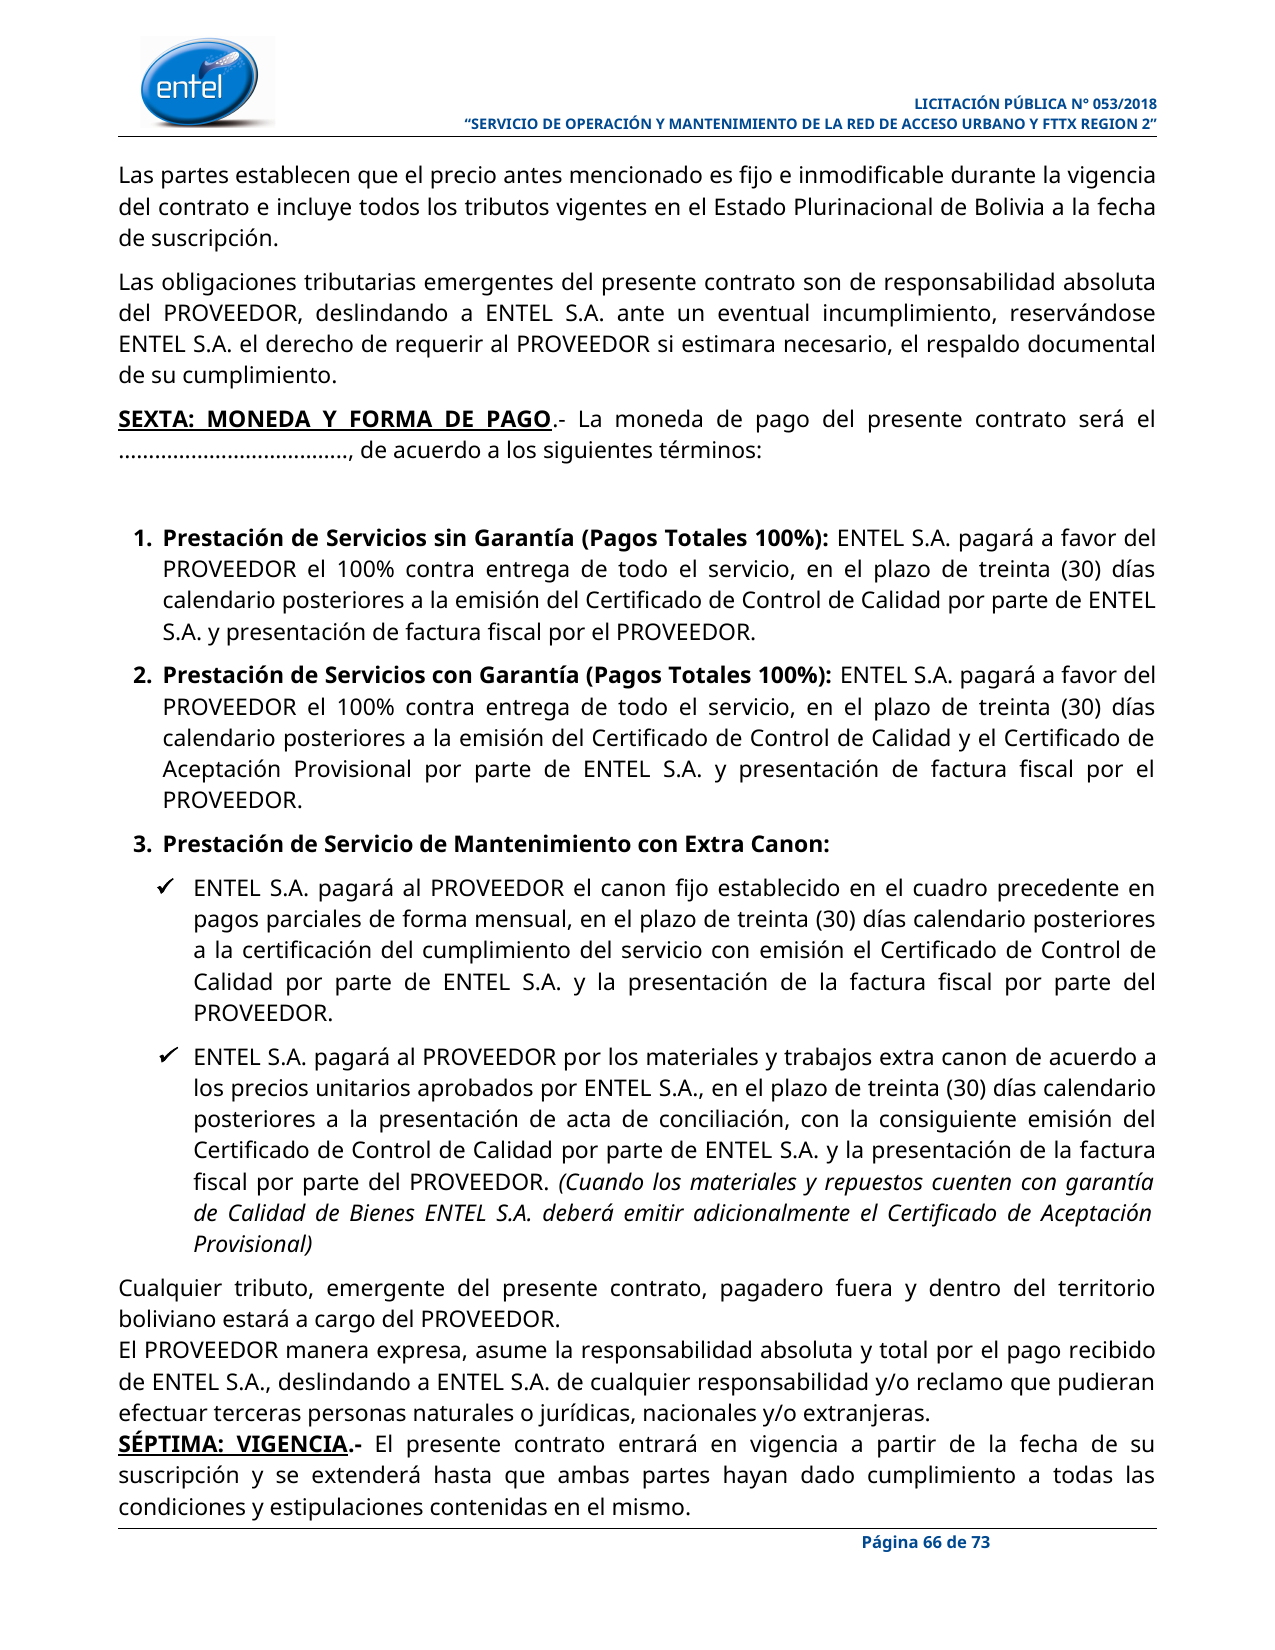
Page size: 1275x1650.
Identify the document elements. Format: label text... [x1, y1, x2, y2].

list Prestación de Servicios sin Garantía (Pagos Totales 100%): ENTEL S.A. pagará a favor del PROVEEDOR el 100% contra entrega de todo el servicio, en el plazo de treinta (30) días calendario posteriores a la emisión del Certificado de Control de Calidad por parte de ENTEL S.A. y presentación de factura fiscal por el PROVEEDOR. [133, 522, 1157, 647]
list Prestación de Servicio de Mantenimiento con Extra Canon: [133, 828, 1157, 859]
list ENTEL S.A. pagará al PROVEEDOR por los materiales y trabajos extra canon de acuerdo a los precios unitarios aprobados por ENTEL S.A., en el plazo de treinta (30) días calendario posteriores a la presentación de acta de conciliación, con la consiguiente emisión del Certificado de Control de Calidad por parte de ENTEL S.A. y la presentación de la factura fiscal por parte del PROVEEDOR. (Cuando los materiales y repuestos cuenten con garantía de Calidad de Bienes ENTEL S.A. deberá emitir adicionalmente el Certificado de Aceptación Provisional) [156, 1041, 1157, 1259]
picture [140, 36, 276, 128]
text Las partes establecen que el precio antes mencionado es fijo e inmodificable durante la vigencia del contrato e incluye todos los tributos vigentes en el Estado Plurinacional de Bolivia a la fecha de suscripción. [118, 159, 1157, 253]
list Prestación de Servicios con Garantía (Pagos Totales 100%): ENTEL S.A. pagará a favor del PROVEEDOR el 100% contra entrega de todo el servicio, en el plazo de treinta (30) días calendario posteriores a la emisión del Certificado de Control de Calidad y el Certificado de Aceptación Provisional por parte de ENTEL S.A. y presentación de factura fiscal por el PROVEEDOR. [133, 659, 1157, 816]
text El PROVEEDOR manera expresa, asume la responsabilidad absoluta y total por el pago recibido de ENTEL S.A., deslindando a ENTEL S.A. de cualquier responsabilidad y/o reclamo que pudieran efectuar terceras personas naturales o jurídicas, nacionales y/o extranjeras. [118, 1334, 1157, 1428]
text SÉPTIMA: VIGENCIA.- El presente contrato entrará en vigencia a partir de la fecha de su suscripción y se extenderá hasta que ambas partes hayan dado cumplimiento a todas las condiciones y estipulaciones contenidas en el mismo. [118, 1428, 1157, 1522]
text Las obligaciones tributarias emergentes del presente contrato son de responsabilidad absoluta del PROVEEDOR, deslindando a ENTEL S.A. ante un eventual incumplimiento, reservándose ENTEL S.A. el derecho de requerir al PROVEEDOR si estimara necesario, el respaldo documental de su cumplimiento. [118, 266, 1157, 391]
text Cualquier tributo, emergente del presente contrato, pagadero fuera y dentro del territorio boliviano estará a cargo del PROVEEDOR. [118, 1272, 1157, 1334]
text SEXTA: MONEDA Y FORMA DE PAGO.- La moneda de pago del presente contrato será el ……………………………….., de acuerdo a los siguientes términos: [118, 403, 1157, 466]
list ENTEL S.A. pagará al PROVEEDOR el canon fijo establecido en el cuadro precedente en pagos parciales de forma mensual, en el plazo de treinta (30) días calendario posteriores a la certificación del cumplimiento del servicio con emisión el Certificado de Control de Calidad por parte de ENTEL S.A. y la presentación de la factura fiscal por parte del PROVEEDOR. [156, 872, 1157, 1028]
